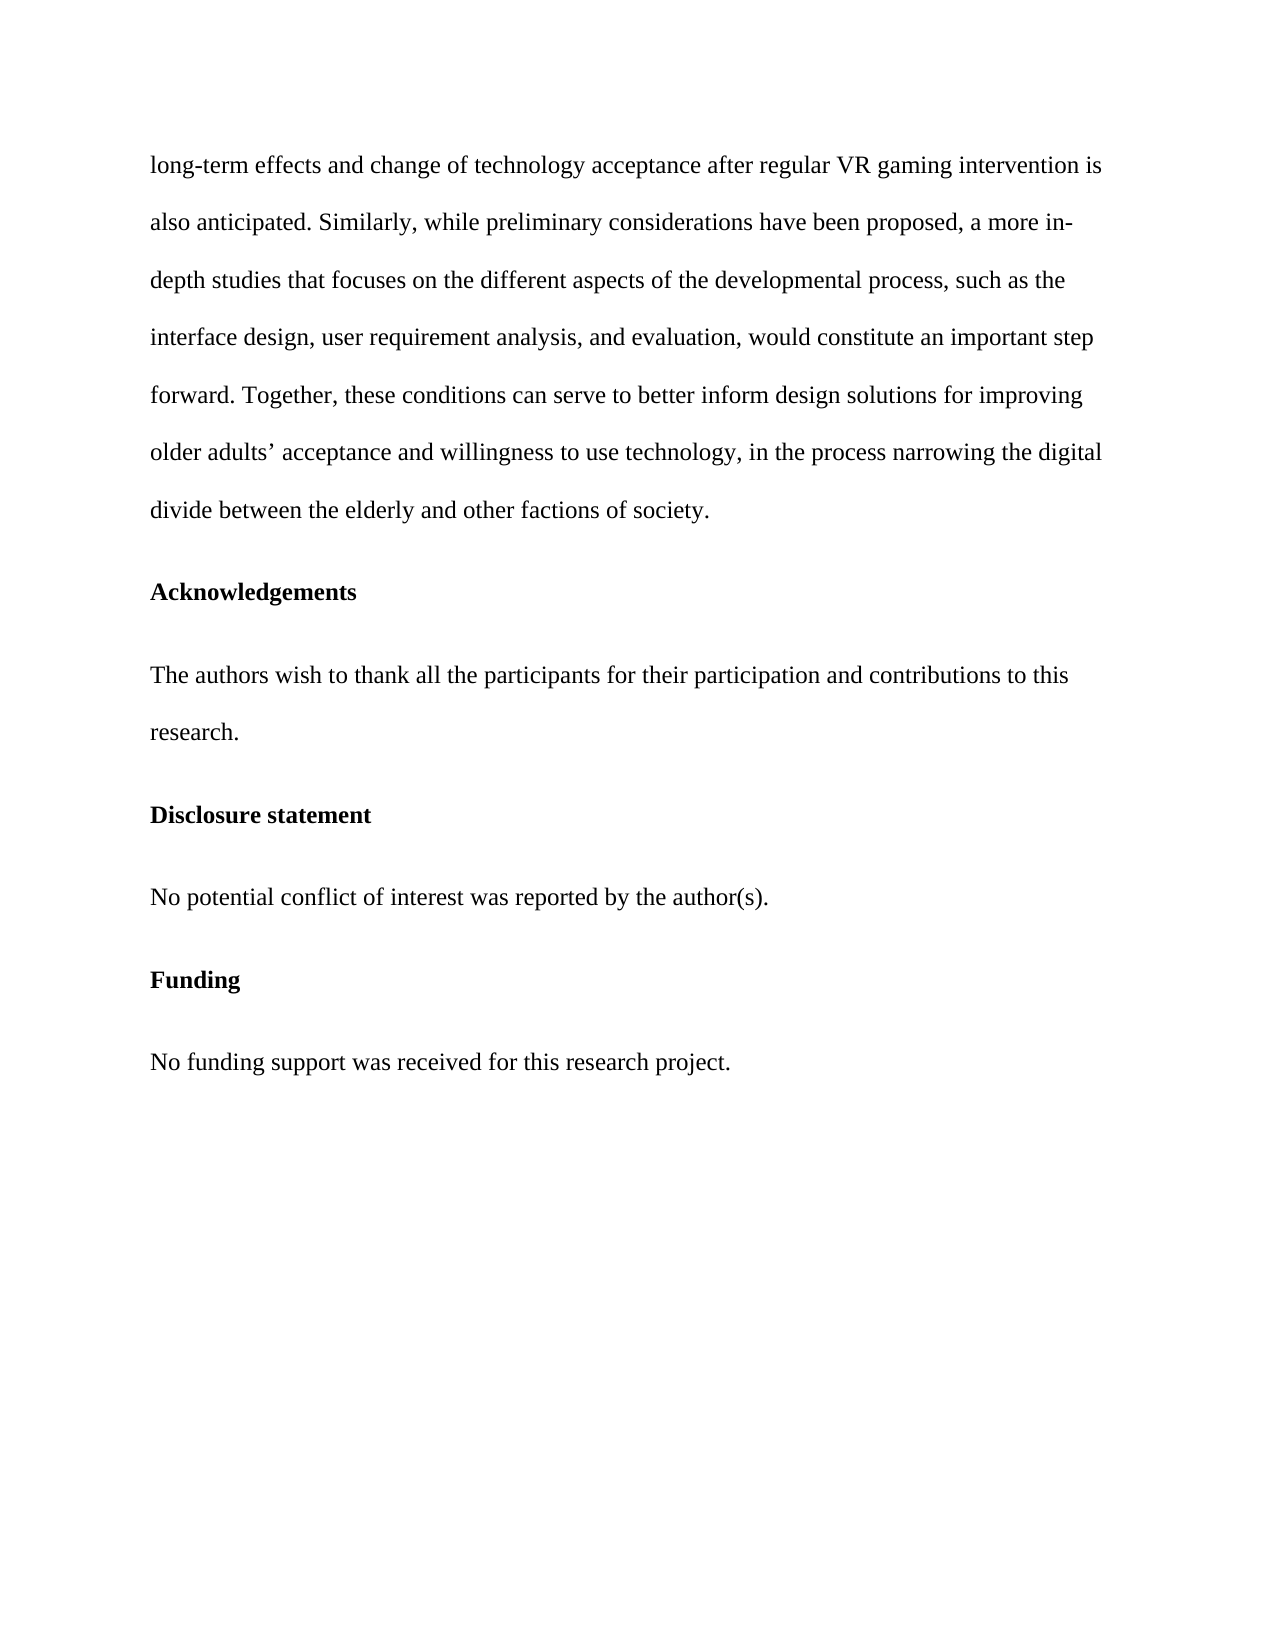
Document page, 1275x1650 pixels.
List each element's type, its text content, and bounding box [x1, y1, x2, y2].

text The authors wish to thank all the participants for their participation and contributions to this research. [150, 660, 1125, 746]
text Acknowledgements [150, 577, 1125, 606]
text No funding support was received for this research project. [150, 1047, 1125, 1076]
text Funding [150, 965, 1125, 994]
text No potential conflict of interest was reported by the author(s). [150, 882, 1125, 911]
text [150, 150, 1125, 524]
text Disclosure statement [150, 800, 1125, 829]
